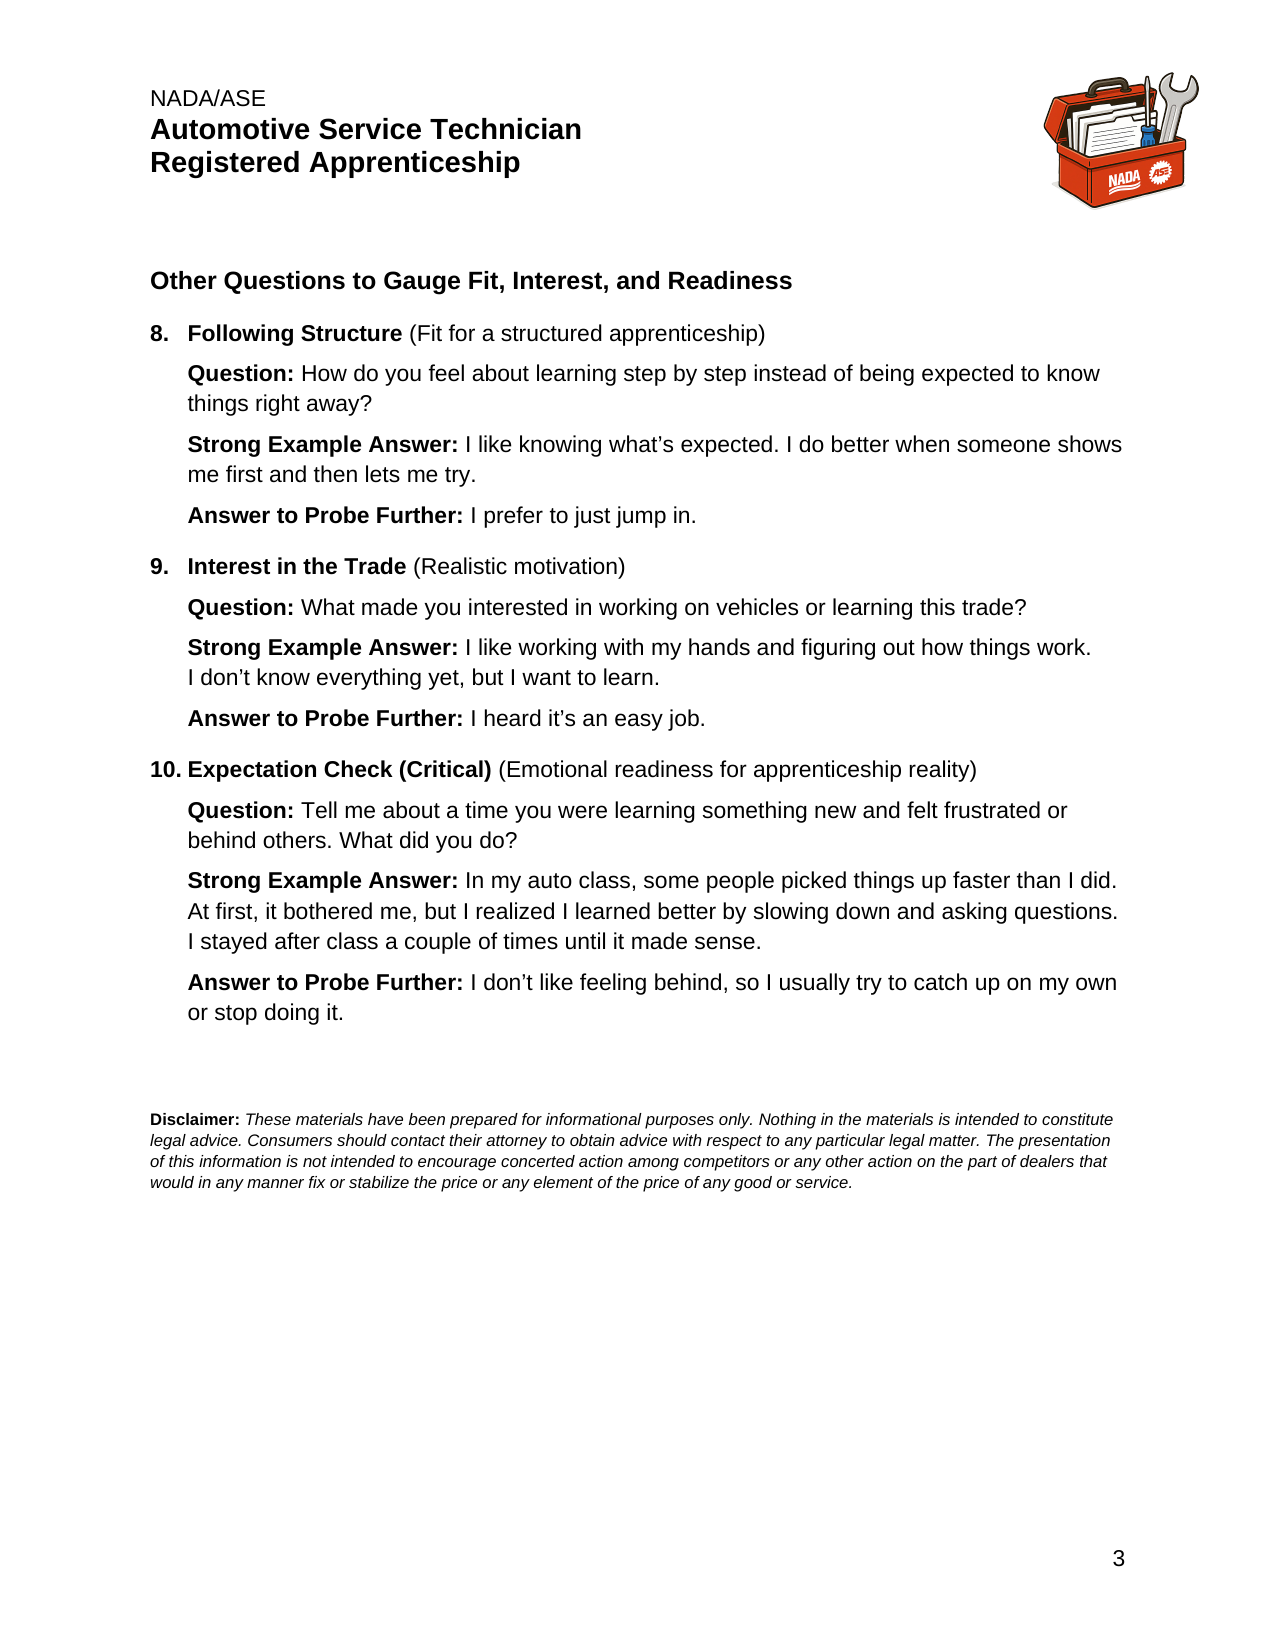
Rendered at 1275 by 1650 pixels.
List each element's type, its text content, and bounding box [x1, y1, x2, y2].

text Answer to Probe Further: I heard it’s an easy job. [187, 705, 1125, 731]
subtitle Other Questions to Gauge Fit, Interest, and Readiness [150, 266, 1125, 294]
list Following Structure (Fit for a structured apprenticeship) [150, 319, 1125, 346]
text Answer to Probe Further: I prefer to just jump in. [187, 502, 1125, 528]
text Strong Example Answer: I like knowing what’s expected. I do better when someone shows me first and then lets me try. [187, 431, 1125, 487]
text Strong Example Answer: I like working with my hands and figuring out how things work. I don’t know everything yet, but I want to learn. [187, 634, 1125, 691]
picture [1039, 70, 1203, 212]
text Answer to Probe Further: I don’t like feeling behind, so I usually try to catch up on my own or stop doing it. [187, 968, 1125, 1025]
text Question: How do you feel about learning step by step instead of being expected to know things right away? [187, 360, 1125, 417]
text Question: What made you interested in working on vehicles or learning this trade? [187, 593, 1125, 620]
text Strong Example Answer: In my auto class, some people picked things up faster than I did. At first, it bothered me, but I realized I learned better by slowing down and asking questions. I stayed after class a couple of times until it made sense. [187, 867, 1125, 954]
text Question: Tell me about a time you were learning something new and felt frustrated or behind others. What did you do? [187, 797, 1125, 853]
list Expectation Check (Critical) (Emotional readiness for apprenticeship reality) [150, 756, 1125, 782]
list Interest in the Trade (Realistic motivation) [150, 553, 1125, 579]
text Disclaimer: These materials have been prepared for informational purposes only. Nothing in the materials is intended to constitute legal advice. Consumers should contact their attorney to obtain advice with respect to any particular legal matter. The presentation of this information is not intended to encourage concerted action among competitors or any other action on the part of dealers that would in any manner fix or stabilize the price or any element of the price of any good or service. [150, 1109, 1125, 1192]
